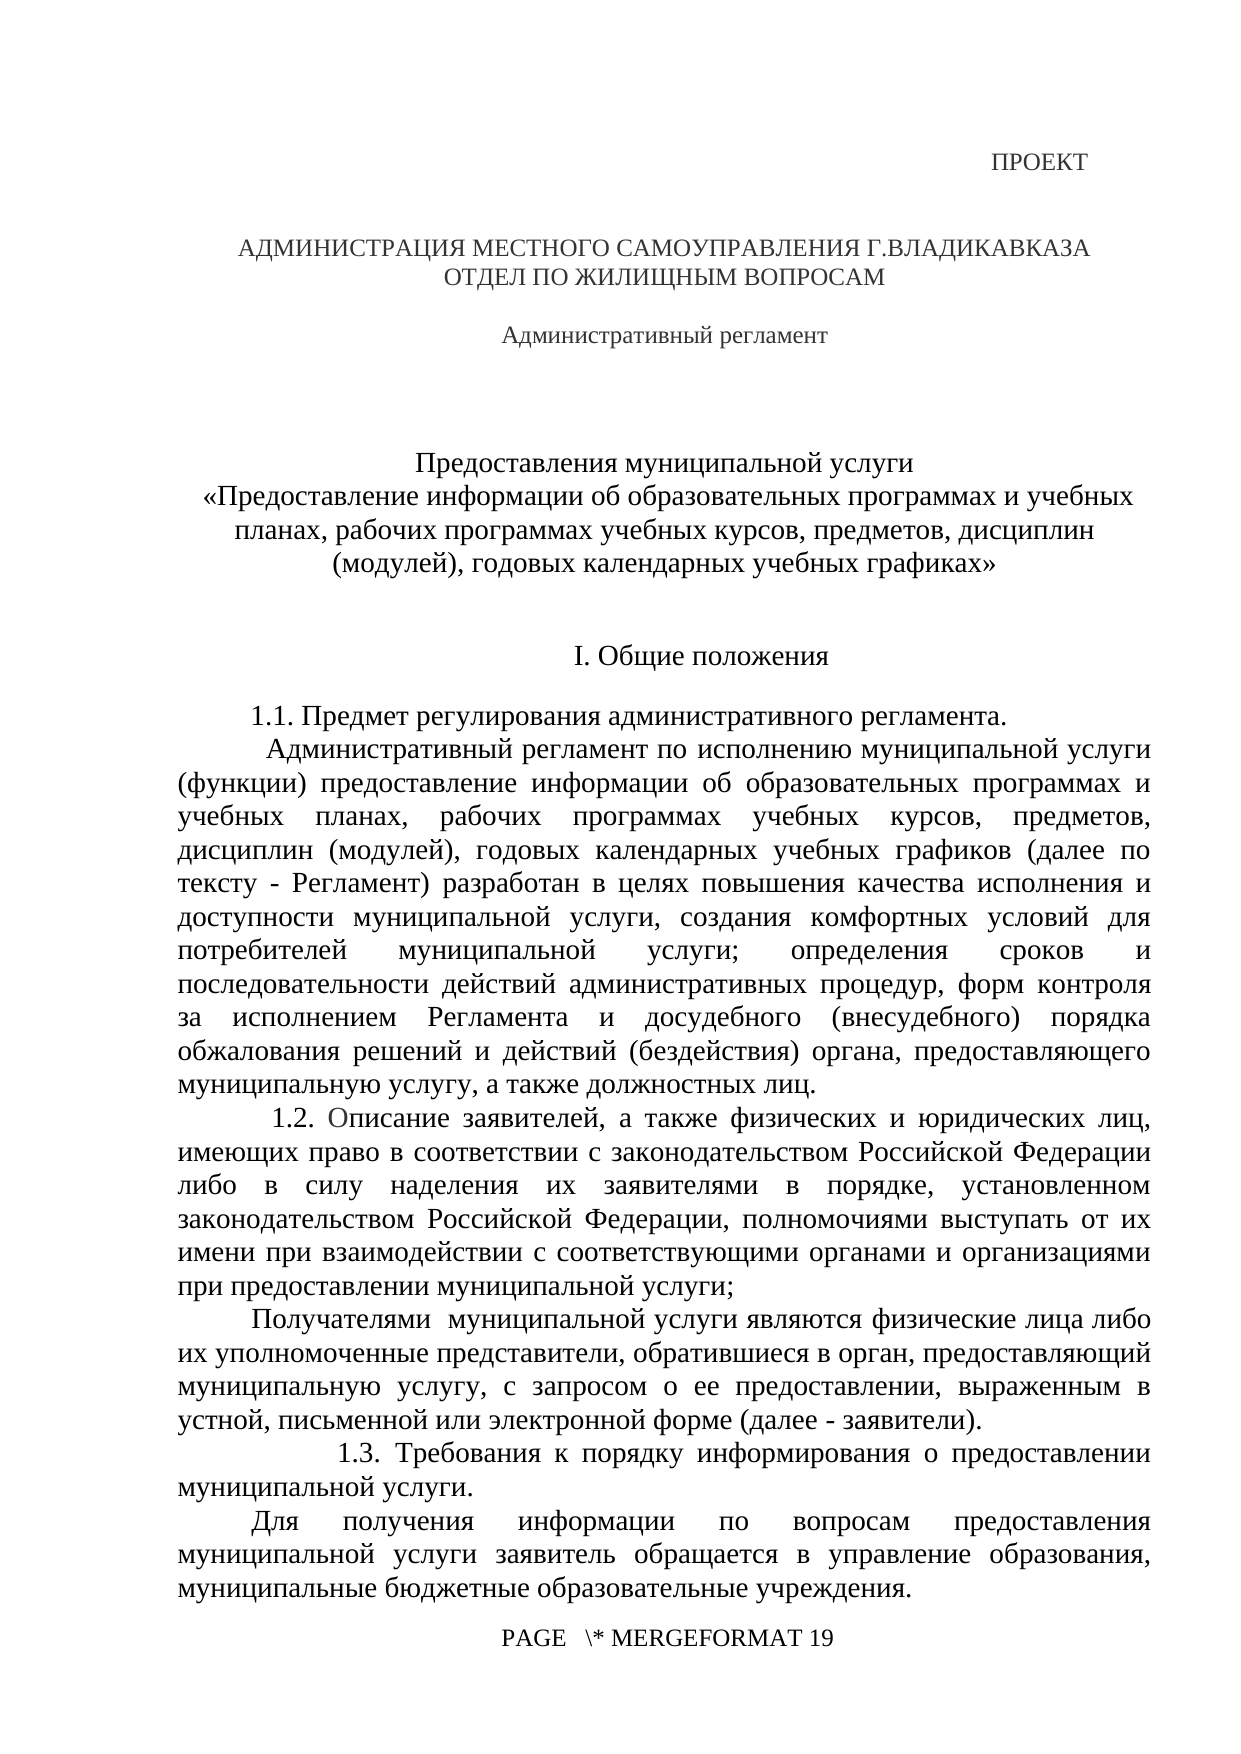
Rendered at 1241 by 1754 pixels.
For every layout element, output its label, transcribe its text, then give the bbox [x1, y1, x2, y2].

text Для получения информации по вопросам предоставления муниципальной услуги заявитель обращается в управление образования, муниципальные бюджетные образовательные учреждения. [177, 1503, 1152, 1603]
text 1.2. Описание заявителей, а также физических и юридических лиц, имеющих право в соответствии с законодательством Российской Федерации либо в силу наделения их заявителями в порядке, установленном законодательством Российской Федерации, полномочиями выступать от их имени при взаимодействии с соответствующими органами и организациями при предоставлении муниципальной услуги; [177, 1100, 1152, 1301]
text ОТДЕЛ ПО ЖИЛИЩНЫМ ВОПРОСАМ [177, 262, 1152, 291]
text Административный регламент по исполнению муниципальной услуги (функции) предоставление информации об образовательных программах и учебных планах, рабочих программах учебных курсов, предметов, дисциплин (модулей), годовых календарных учебных графиков (далее по тексту - Регламент) разработан в целях повышения качества исполнения и доступности муниципальной услуги, создания комфортных условий для потребителей муниципальной услуги; определения сроков и последовательности действий административных процедур, форм контроля за исполнением Регламента и досудебного (внесудебного) порядка обжалования решений и действий (бездействия) органа, предоставляющего муниципальную услугу, а также должностных лиц. [177, 731, 1152, 1100]
text 1.1. Предмет регулирования административного регламента. [177, 698, 1152, 731]
text Административный регламент [177, 320, 1152, 348]
text ПРОЕКТ [927, 147, 1152, 176]
text I. Общие положения [177, 638, 1152, 672]
subtitle 1.3. Требования к порядку информирования о предоставлении муниципальной услуги. [177, 1436, 1152, 1503]
text «Предоставление информации об образовательных программах и учебных планах, рабочих программах учебных курсов, предметов, дисциплин (модулей), годовых календарных учебных графиках» [177, 478, 1152, 579]
text Получателями муниципальной услуги являются физические лица либо их уполномоченные представители, обратившиеся в орган, предоставляющий муниципальную услугу, с запросом о ее предоставлении, выраженным в устной, письменной или электронной форме (далее - заявители). [177, 1301, 1152, 1436]
text АДМИНИСТРАЦИЯ МЕСТНОГО САМОУПРАВЛЕНИЯ Г.ВЛАДИКАВКАЗА [177, 233, 1152, 262]
text Предоставления муниципальной услуги [177, 445, 1152, 478]
